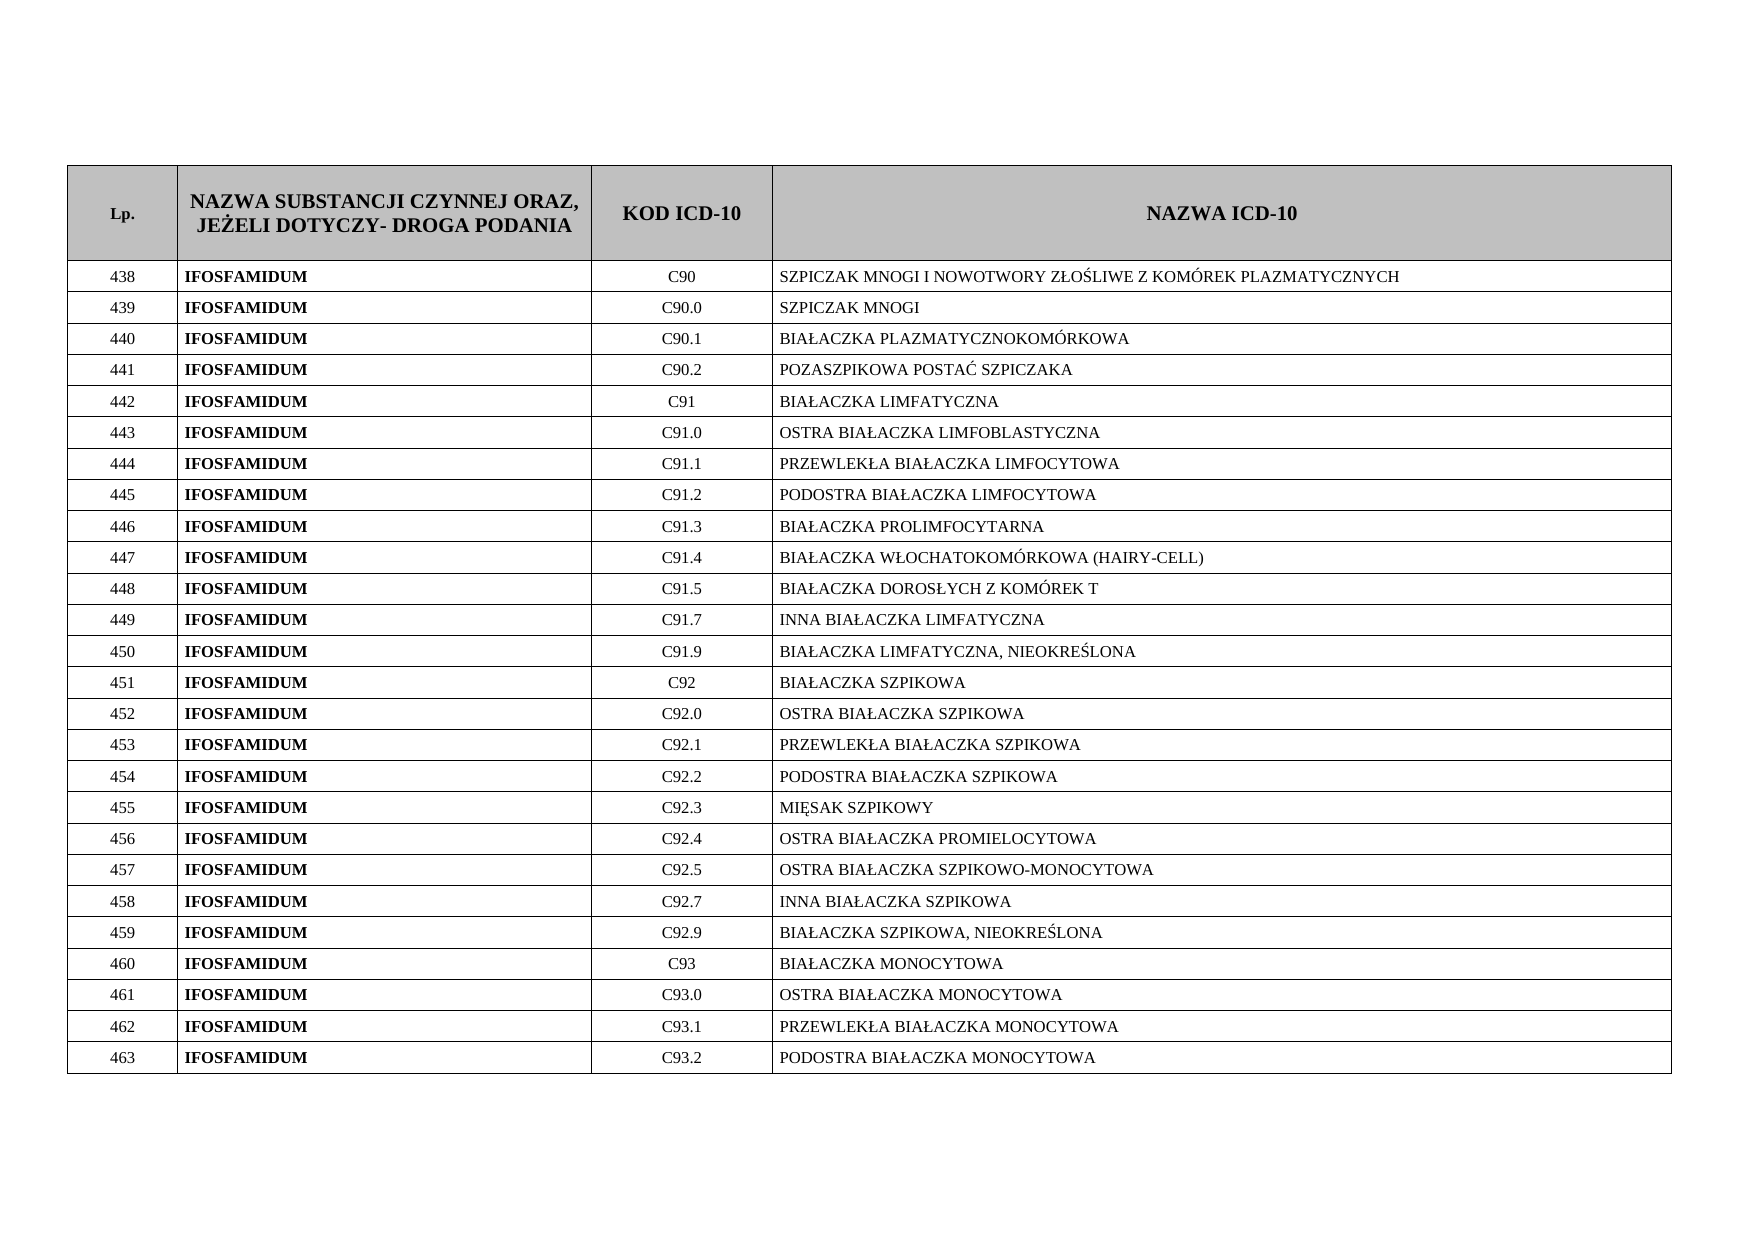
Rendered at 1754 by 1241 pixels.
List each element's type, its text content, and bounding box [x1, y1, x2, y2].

table_cell SZPICZAK MNOGI [773, 292, 1671, 322]
table_cell C90.1 [592, 324, 772, 354]
table_cell 463 [68, 1042, 177, 1072]
table_cell IFOSFAMIDUM [178, 511, 591, 541]
table_cell IFOSFAMIDUM [178, 324, 591, 354]
table_cell IFOSFAMIDUM [178, 542, 591, 572]
table_cell INNA BIAŁACZKA LIMFATYCZNA [773, 605, 1671, 635]
table_cell IFOSFAMIDUM [178, 824, 591, 854]
table_header NAZWA ICD-10 [773, 166, 1671, 260]
table_header Lp. [68, 166, 177, 260]
table_cell IFOSFAMIDUM [178, 449, 591, 479]
table_cell 453 [68, 730, 177, 760]
table_cell IFOSFAMIDUM [178, 386, 591, 416]
table_cell 458 [68, 886, 177, 916]
table_cell C91.3 [592, 511, 772, 541]
table_cell C91.7 [592, 605, 772, 635]
table_cell 449 [68, 605, 177, 635]
table_cell IFOSFAMIDUM [178, 917, 591, 947]
table_cell C90 [592, 261, 772, 291]
table_cell IFOSFAMIDUM [178, 636, 591, 666]
table_cell IFOSFAMIDUM [178, 730, 591, 760]
table_cell SZPICZAK MNOGI I NOWOTWORY ZŁOŚLIWE Z KOMÓREK PLAZMATYCZNYCH [773, 261, 1671, 291]
table_cell IFOSFAMIDUM [178, 605, 591, 635]
table_cell PRZEWLEKŁA BIAŁACZKA LIMFOCYTOWA [773, 449, 1671, 479]
table_cell IFOSFAMIDUM [178, 574, 591, 604]
table_cell IFOSFAMIDUM [178, 886, 591, 916]
table_cell IFOSFAMIDUM [178, 761, 591, 791]
table_cell BIAŁACZKA SZPIKOWA, NIEOKREŚLONA [773, 917, 1671, 947]
table_cell BIAŁACZKA DOROSŁYCH Z KOMÓREK T [773, 574, 1671, 604]
table_cell C92.1 [592, 730, 772, 760]
table_cell 450 [68, 636, 177, 666]
table_cell 446 [68, 511, 177, 541]
table_cell OSTRA BIAŁACZKA MONOCYTOWA [773, 980, 1671, 1010]
table_cell IFOSFAMIDUM [178, 261, 591, 291]
table_cell OSTRA BIAŁACZKA PROMIELOCYTOWA [773, 824, 1671, 854]
table_cell 461 [68, 980, 177, 1010]
table_cell BIAŁACZKA MONOCYTOWA [773, 949, 1671, 979]
table_cell C92.9 [592, 917, 772, 947]
table_cell C91.0 [592, 417, 772, 447]
table_cell MIĘSAK SZPIKOWY [773, 792, 1671, 822]
table_cell C91.5 [592, 574, 772, 604]
table_cell OSTRA BIAŁACZKA SZPIKOWO-MONOCYTOWA [773, 855, 1671, 885]
table_cell C92.7 [592, 886, 772, 916]
table_cell OSTRA BIAŁACZKA SZPIKOWA [773, 699, 1671, 729]
table_cell IFOSFAMIDUM [178, 855, 591, 885]
table_cell IFOSFAMIDUM [178, 480, 591, 510]
table_cell 452 [68, 699, 177, 729]
table_cell PRZEWLEKŁA BIAŁACZKA SZPIKOWA [773, 730, 1671, 760]
table_cell 454 [68, 761, 177, 791]
table_cell 438 [68, 261, 177, 291]
table_header KOD ICD-10 [592, 166, 772, 260]
table_cell PODOSTRA BIAŁACZKA MONOCYTOWA [773, 1042, 1671, 1072]
table_cell PRZEWLEKŁA BIAŁACZKA MONOCYTOWA [773, 1011, 1671, 1041]
table_cell INNA BIAŁACZKA SZPIKOWA [773, 886, 1671, 916]
table_cell C91.2 [592, 480, 772, 510]
table_cell IFOSFAMIDUM [178, 699, 591, 729]
table_cell C93.0 [592, 980, 772, 1010]
table_cell IFOSFAMIDUM [178, 1042, 591, 1072]
table_cell BIAŁACZKA LIMFATYCZNA [773, 386, 1671, 416]
table_cell C91 [592, 386, 772, 416]
table_cell C90.0 [592, 292, 772, 322]
table_cell C91.1 [592, 449, 772, 479]
table_cell C91.9 [592, 636, 772, 666]
table_cell 443 [68, 417, 177, 447]
table_cell 448 [68, 574, 177, 604]
table_cell 447 [68, 542, 177, 572]
table_cell 439 [68, 292, 177, 322]
table_cell BIAŁACZKA LIMFATYCZNA, NIEOKREŚLONA [773, 636, 1671, 666]
table_cell PODOSTRA BIAŁACZKA LIMFOCYTOWA [773, 480, 1671, 510]
table_cell C92.2 [592, 761, 772, 791]
table_cell C92.3 [592, 792, 772, 822]
table_cell C90.2 [592, 355, 772, 385]
table_cell BIAŁACZKA WŁOCHATOKOMÓRKOWA (HAIRY-CELL) [773, 542, 1671, 572]
table_cell 455 [68, 792, 177, 822]
table_cell IFOSFAMIDUM [178, 667, 591, 697]
table_cell 462 [68, 1011, 177, 1041]
table_cell 442 [68, 386, 177, 416]
table_cell 444 [68, 449, 177, 479]
table_cell 451 [68, 667, 177, 697]
table_cell C93.1 [592, 1011, 772, 1041]
table_cell IFOSFAMIDUM [178, 355, 591, 385]
table_cell 441 [68, 355, 177, 385]
table_cell IFOSFAMIDUM [178, 417, 591, 447]
table_cell 440 [68, 324, 177, 354]
table_cell PODOSTRA BIAŁACZKA SZPIKOWA [773, 761, 1671, 791]
table_cell 457 [68, 855, 177, 885]
table_cell BIAŁACZKA PLAZMATYCZNOKOMÓRKOWA [773, 324, 1671, 354]
table_cell BIAŁACZKA PROLIMFOCYTARNA [773, 511, 1671, 541]
table_cell IFOSFAMIDUM [178, 1011, 591, 1041]
table_cell IFOSFAMIDUM [178, 792, 591, 822]
table_cell IFOSFAMIDUM [178, 980, 591, 1010]
table_cell IFOSFAMIDUM [178, 949, 591, 979]
table_cell C92.5 [592, 855, 772, 885]
table_cell 459 [68, 917, 177, 947]
table_cell 445 [68, 480, 177, 510]
table_cell C92 [592, 667, 772, 697]
table_cell IFOSFAMIDUM [178, 292, 591, 322]
table_cell C92.4 [592, 824, 772, 854]
table_cell OSTRA BIAŁACZKA LIMFOBLASTYCZNA [773, 417, 1671, 447]
table_cell 460 [68, 949, 177, 979]
table_cell BIAŁACZKA SZPIKOWA [773, 667, 1671, 697]
table_cell POZASZPIKOWA POSTAĆ SZPICZAKA [773, 355, 1671, 385]
table_cell C93 [592, 949, 772, 979]
table_cell C91.4 [592, 542, 772, 572]
table_cell C93.2 [592, 1042, 772, 1072]
table_cell C92.0 [592, 699, 772, 729]
table_header NAZWA SUBSTANCJI CZYNNEJ ORAZ, JEŻELI DOTYCZY- DROGA PODANIA [178, 166, 591, 260]
table_cell 456 [68, 824, 177, 854]
